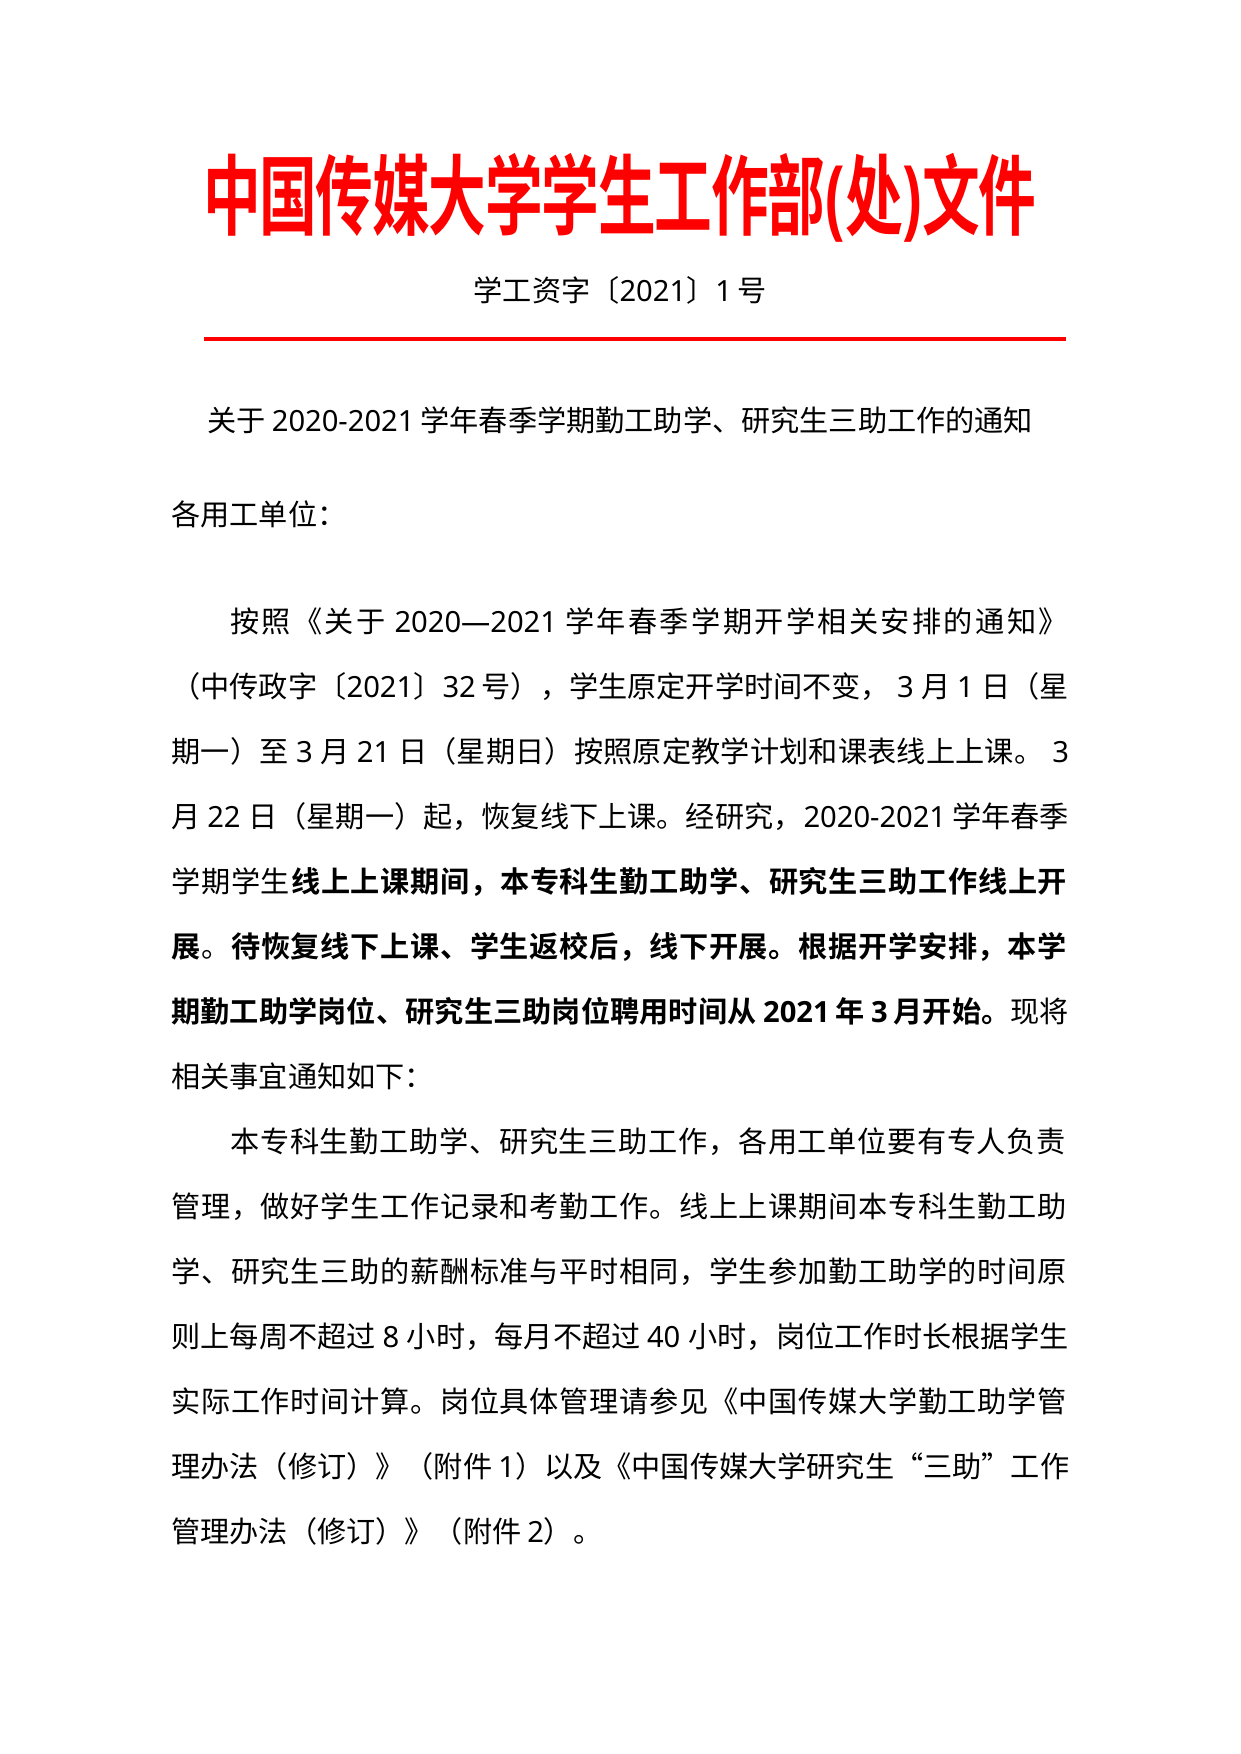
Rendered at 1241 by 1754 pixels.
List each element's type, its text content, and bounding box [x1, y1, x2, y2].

text 按照《关于2020—2021学年春季学期开学相关安排的通知》（中传政字〔2021〕32号），学生原定开学时间不变， 3 月 1 日（星期一）至 3 月 21 日（星期日）按照原定教学计划和课表线上上课。 3 月 22 日（星期一）起，恢复线下上课。经研究，2020-2021学年春季学期学生线上上课期间，本专科生勤工助学、研究生三助工作线上开展。待恢复线下上课、学生返校后，线下开展。根据开学安排，本学期勤工助学岗位、研究生三助岗位聘用时间从2021年3月开始。现将相关事宜通知如下： [171, 587, 1069, 1107]
text 中国传媒大学学生工作部(处)文件 [171, 126, 1069, 256]
text 关于2020-2021学年春季学期勤工助学、研究生三助工作的通知 [171, 386, 1069, 451]
text 各用工单位： [171, 480, 1069, 545]
text 本专科生勤工助学、研究生三助工作，各用工单位要有专人负责管理，做好学生工作记录和考勤工作。线上上课期间本专科生勤工助学、研究生三助的薪酬标准与平时相同，学生参加勤工助学的时间原则上每周不超过8 小时，每月不超过40 小时，岗位工作时长根据学生实际工作时间计算。岗位具体管理请参见《中国传媒大学勤工助学管理办法（修订）》（附件1）以及《中国传媒大学研究生“三助”工作管理办法（修订）》（附件2）。 [171, 1107, 1069, 1562]
text 学工资字〔2021〕1号 [171, 256, 1069, 321]
